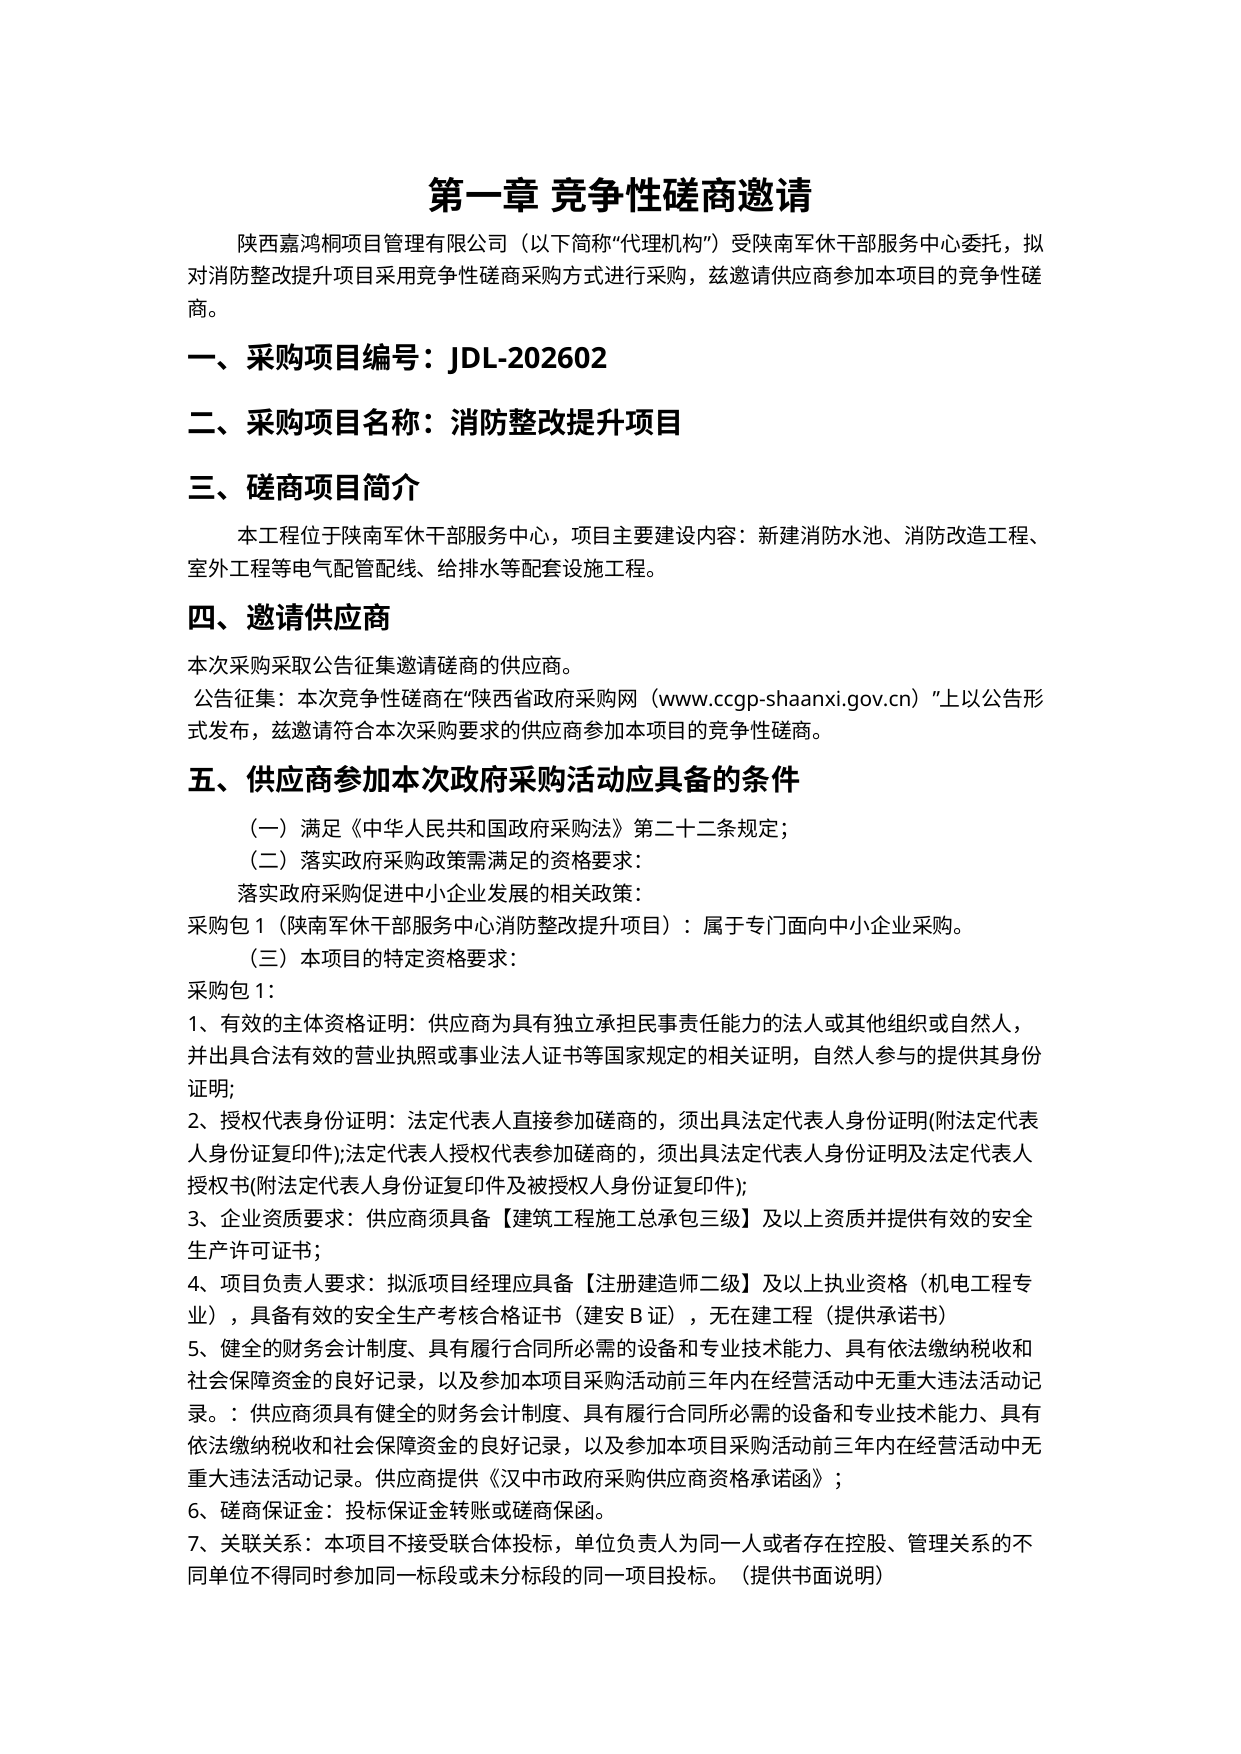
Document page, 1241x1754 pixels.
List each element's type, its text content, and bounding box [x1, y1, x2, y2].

text 陕西嘉鸿桐项目管理有限公司（以下简称“代理机构”）受陕南军休干部服务中心委托，拟对消防整改提升项目采用竞争性磋商采购方式进行采购，兹邀请供应商参加本项目的竞争性磋商。 [187, 227, 1053, 324]
text 公告征集：本次竞争性磋商在“陕西省政府采购网（www.ccgp-shaanxi.gov.cn）”上以公告形式发布，兹邀请符合本次采购要求的供应商参加本项目的竞争性磋商。 [187, 682, 1053, 747]
text 二、采购项目名称：消防整改提升项目 [187, 389, 1053, 454]
text （三）本项目的特定资格要求： [187, 942, 1053, 974]
text 4、项目负责人要求：拟派项目经理应具备【注册建造师二级】及以上执业资格（机电工程专业），具备有效的安全生产考核合格证书（建安B证），无在建工程（提供承诺书） [187, 1267, 1053, 1332]
text 落实政府采购促进中小企业发展的相关政策： [187, 877, 1053, 909]
text 三、磋商项目简介 [187, 454, 1053, 519]
text 3、企业资质要求：供应商须具备【建筑工程施工总承包三级】及以上资质并提供有效的安全生产许可证书； [187, 1202, 1053, 1267]
text 本次采购采取公告征集邀请磋商的供应商。 [187, 649, 1053, 682]
text 第一章 竞争性磋商邀请 [187, 162, 1053, 227]
text 一、采购项目编号：JDL-202602 [187, 324, 1053, 389]
text 本工程位于陕南军休干部服务中心，项目主要建设内容：新建消防水池、消防改造工程、室外工程等电气配管配线、给排水等配套设施工程。 [187, 519, 1053, 584]
text 采购包1（陕南军休干部服务中心消防整改提升项目）：属于专门面向中小企业采购。 [187, 909, 1053, 942]
text 四、邀请供应商 [187, 584, 1053, 649]
text 1、有效的主体资格证明：供应商为具有独立承担民事责任能力的法人或其他组织或自然人，并出具合法有效的营业执照或事业法人证书等国家规定的相关证明，自然人参与的提供其身份证明; [187, 1007, 1053, 1104]
text 5、健全的财务会计制度、具有履行合同所必需的设备和专业技术能力、具有依法缴纳税收和社会保障资金的良好记录，以及参加本项目采购活动前三年内在经营活动中无重大违法活动记录。：供应商须具有健全的财务会计制度、具有履行合同所必需的设备和专业技术能力、具有依法缴纳税收和社会保障资金的良好记录，以及参加本项目采购活动前三年内在经营活动中无重大违法活动记录。供应商提供《汉中市政府采购供应商资格承诺函》； [187, 1332, 1053, 1494]
text 6、磋商保证金：投标保证金转账或磋商保函。 [187, 1494, 1053, 1527]
text （二）落实政府采购政策需满足的资格要求： [187, 844, 1053, 877]
text 2、授权代表身份证明：法定代表人直接参加磋商的，须出具法定代表人身份证明(附法定代表人身份证复印件);法定代表人授权代表参加磋商的，须出具法定代表人身份证明及法定代表人授权书(附法定代表人身份证复印件及被授权人身份证复印件); [187, 1104, 1053, 1202]
text 7、关联关系：本项目不接受联合体投标，单位负责人为同一人或者存在控股、管理关系的不同单位不得同时参加同一标段或未分标段的同一项目投标。（提供书面说明） [187, 1527, 1053, 1592]
text 五、供应商参加本次政府采购活动应具备的条件 [187, 747, 1053, 812]
text （一）满足《中华人民共和国政府采购法》第二十二条规定； [187, 812, 1053, 844]
text 采购包1： [187, 974, 1053, 1007]
